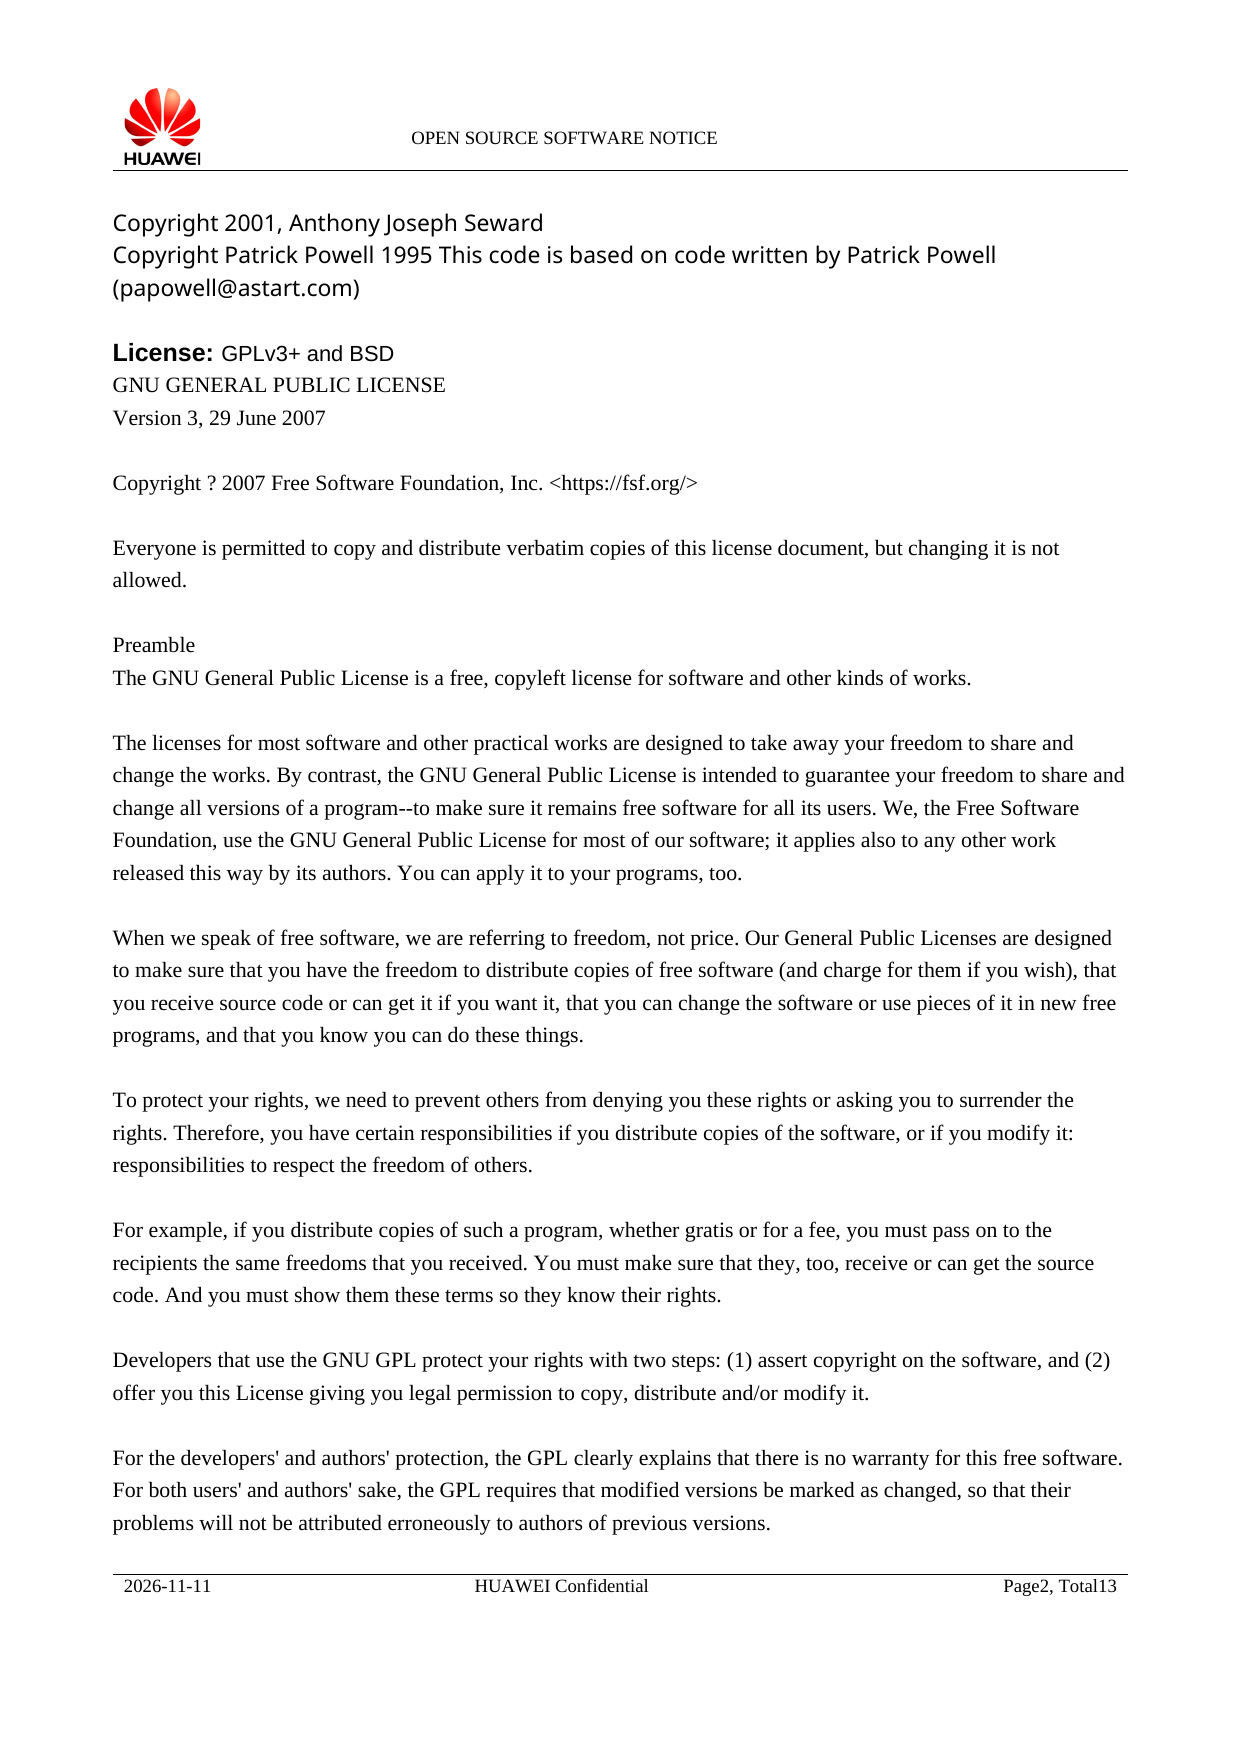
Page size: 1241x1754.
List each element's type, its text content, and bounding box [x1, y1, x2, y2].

picture [124, 88, 201, 165]
text License: GPLv3+ and BSD [112, 336, 1128, 369]
